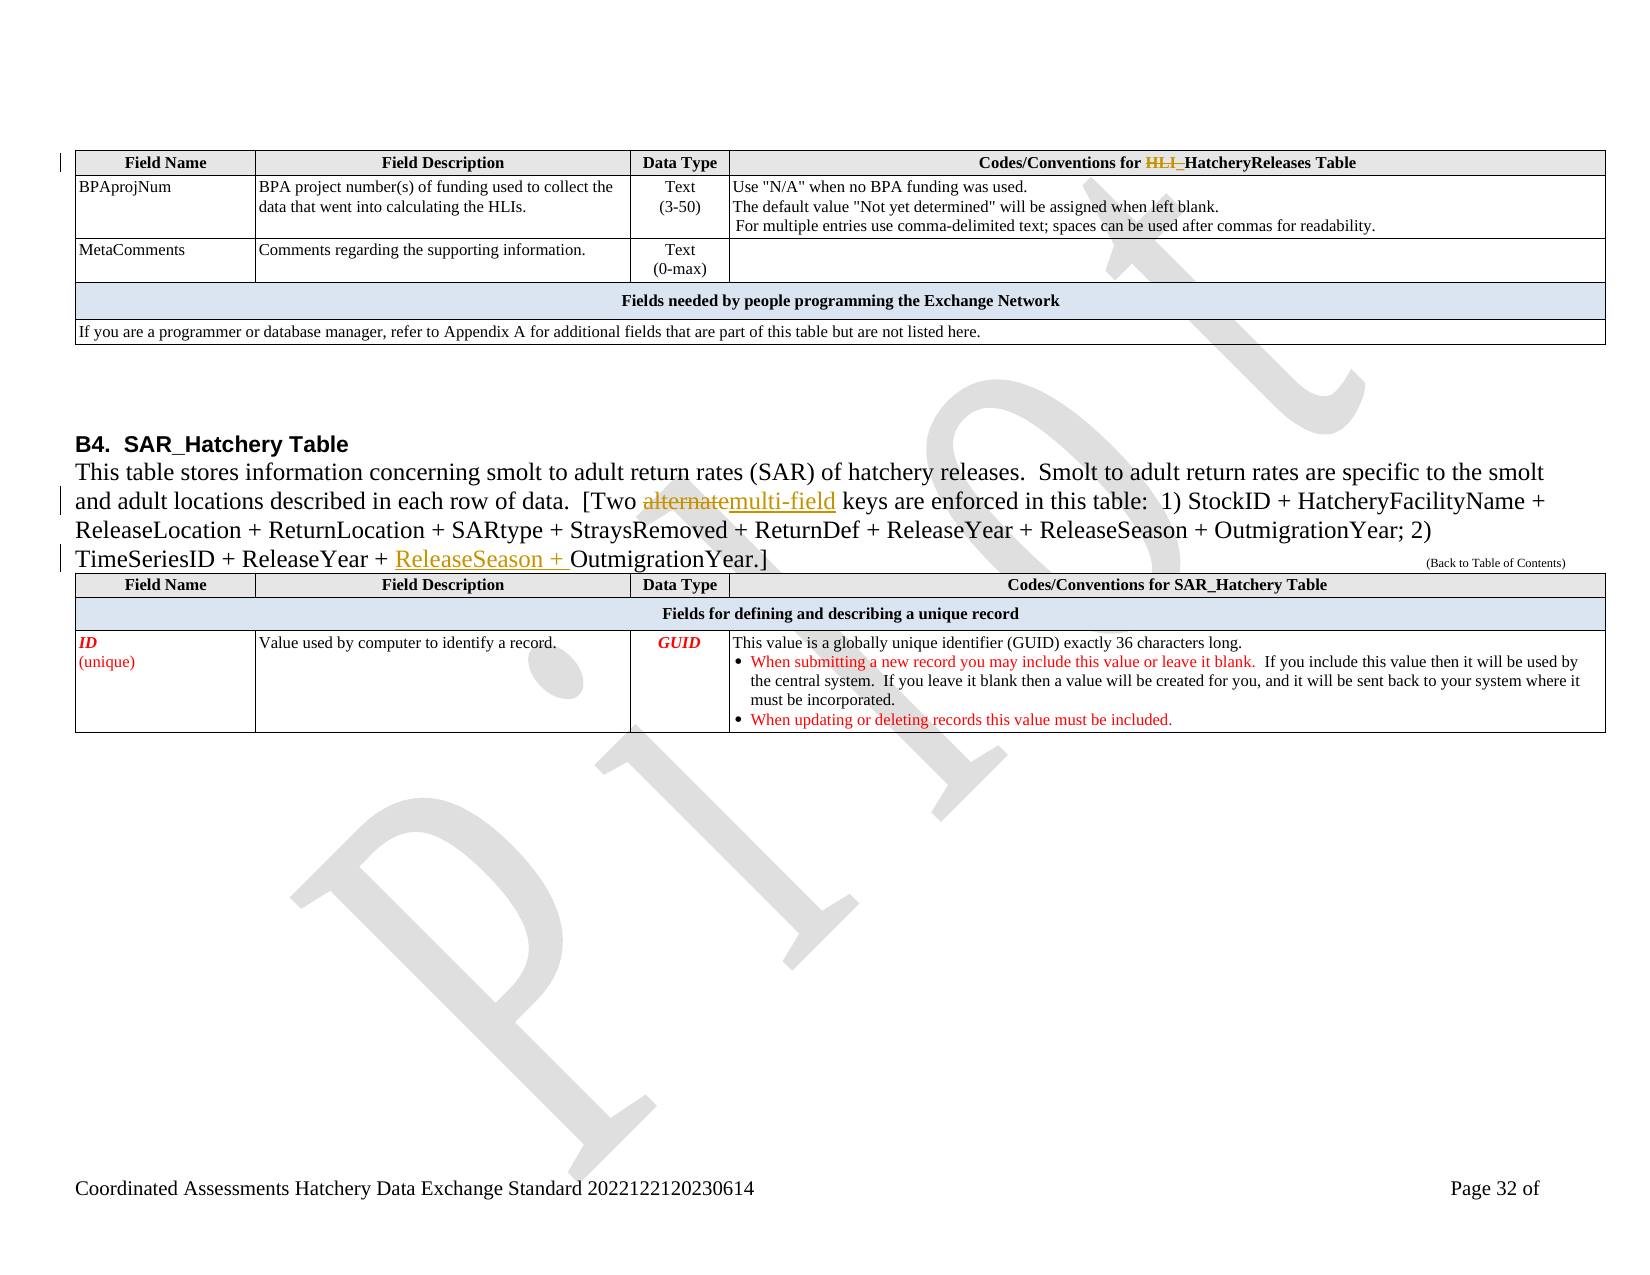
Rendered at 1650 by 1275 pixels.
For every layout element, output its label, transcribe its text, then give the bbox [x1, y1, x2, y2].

table_cell Fields needed by people programming the Exchange Network [76, 283, 1605, 319]
table_header Field Name [76, 574, 255, 597]
table_header Codes/Conventions for SAR_Hatchery Table [730, 574, 1605, 597]
table_cell BPA project number(s) of funding used to collect the data that went into calculating the HLIs. [256, 176, 630, 238]
table_cell Use "N/A" when no BPA funding was used. The default value "Not yet determined" will be assigned when left blank. For multiple entries use comma-delimited text; spaces can be used after commas for readability. [730, 176, 1605, 238]
table_cell Text (3-50) [631, 176, 729, 238]
text This table stores information concerning smolt to adult return rates (SAR) of hatchery releases. Smolt to adult return rates are specific to the smolt and adult locations described in each row of data. [Two keys are enforced in this table: 1) StockID + HatcheryFacilityName + ReleaseLocation + ReturnLocation + SARtype + StraysRemoved + ReturnDef + ReleaseYear + ReleaseSeason + OutmigrationYear; 2) TimeSeriesID + ReleaseYear + OutmigrationYear.] (Back to Table of Contents) [75, 457, 1575, 572]
table_cell Value used by computer to identify a record. [256, 631, 630, 732]
subtitle B4. SAR_Hatchery Table [75, 431, 1575, 457]
table_cell MetaComments [76, 239, 255, 282]
table_header Data Type [631, 574, 729, 597]
table_header Codes/Conventions for HatcheryReleases Table [730, 151, 1605, 175]
table_cell ID (unique) [76, 631, 255, 732]
table_cell [730, 239, 1605, 282]
table_cell GUID [631, 631, 729, 732]
table_cell This value is a globally unique identifier (GUID) exactly 36 characters long. When submitting a new record you may include this value or leave it blank. If you include this value then it will be used by the central system. If you leave it blank then a value will be created for you, and it will be sent back to your system where it must be incorporated. When updating or deleting records this value must be included. [730, 631, 1605, 732]
table_header Data Type [631, 151, 729, 175]
table_cell Comments regarding the supporting information. [256, 239, 630, 282]
table_cell Fields for defining and describing a unique record [76, 598, 1605, 630]
table_cell Text (0-max) [631, 239, 729, 282]
table_header Field Description [256, 574, 630, 597]
table_cell BPAprojNum [76, 176, 255, 238]
table_cell If you are a programmer or database manager, refer to Appendix A for additional fields that are part of this table but are not listed here. [76, 320, 1605, 344]
table_header Field Description [256, 151, 630, 175]
table_header Field Name [76, 151, 255, 175]
